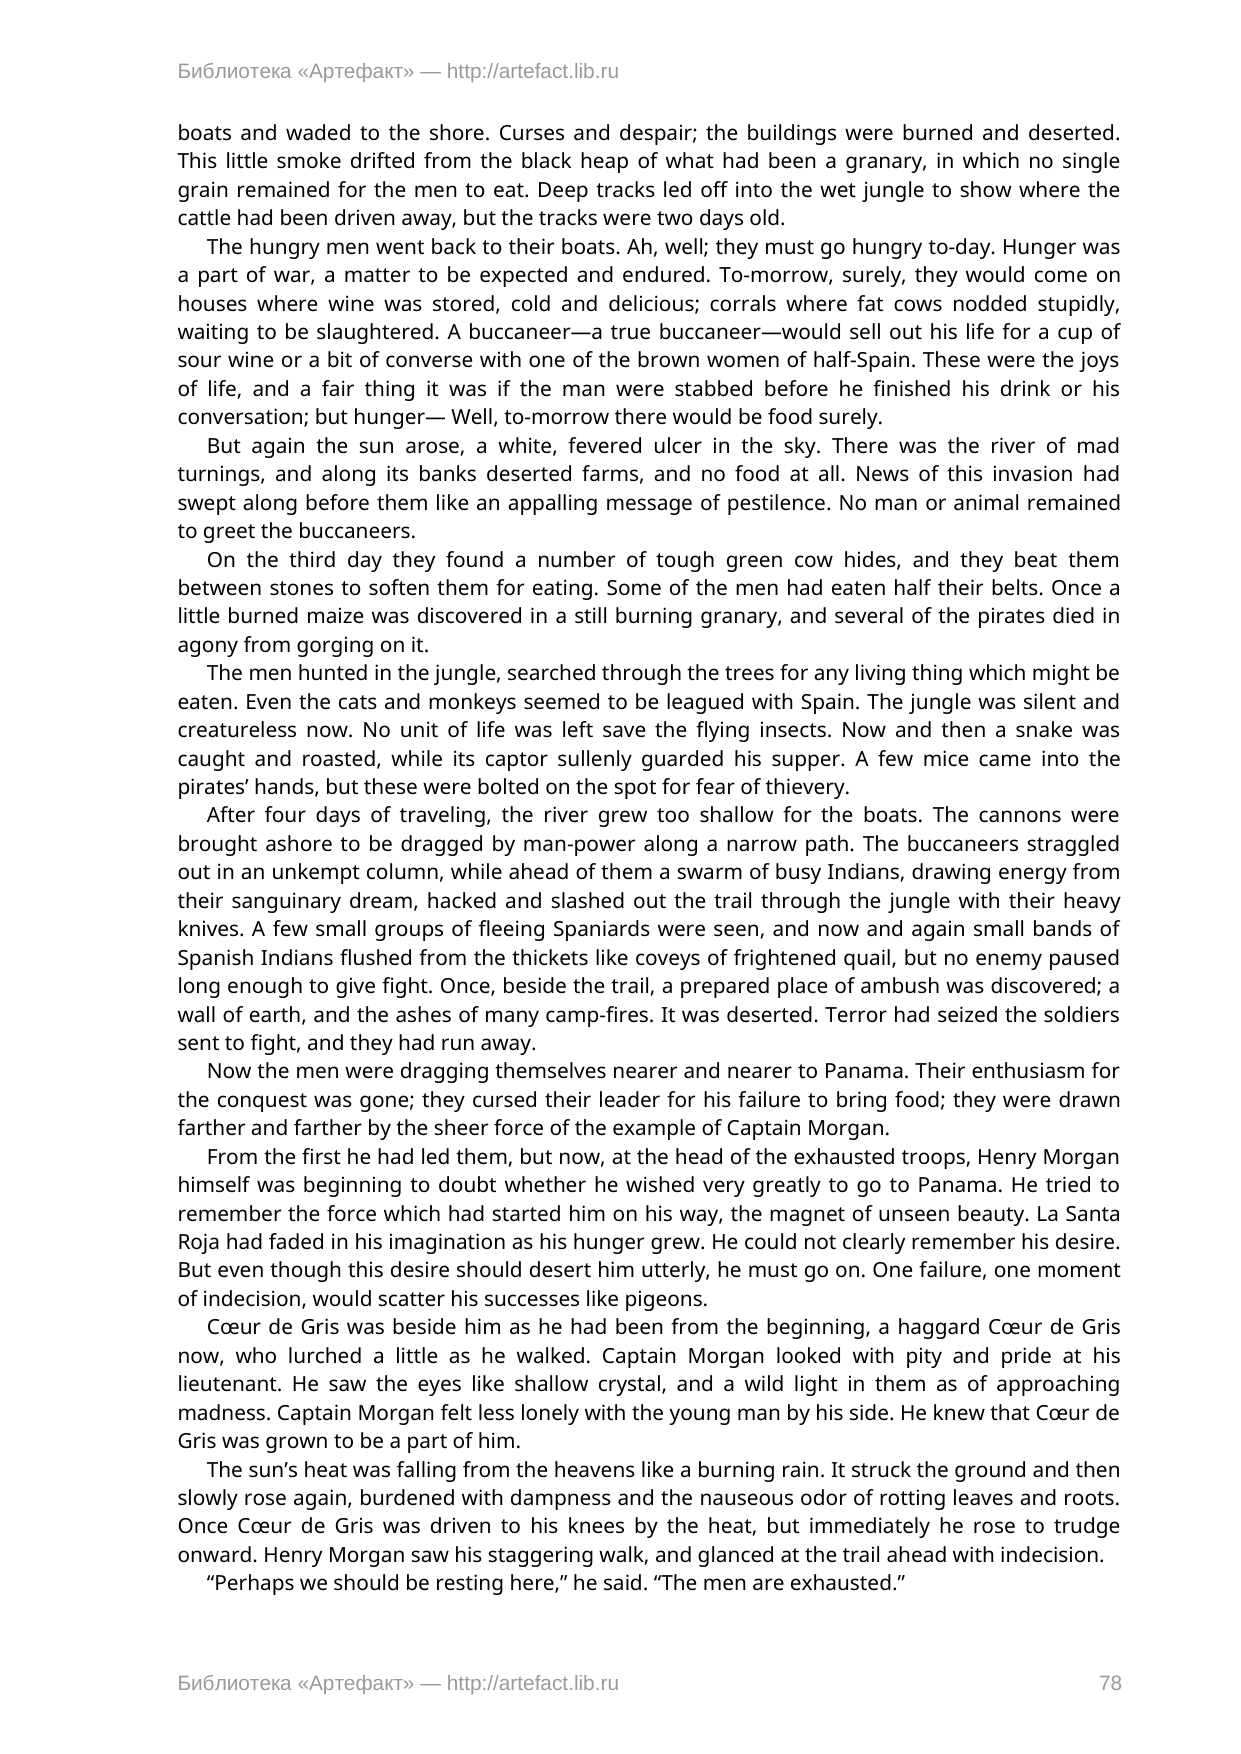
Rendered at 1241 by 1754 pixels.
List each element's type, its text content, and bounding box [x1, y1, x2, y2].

text “Perhaps we should be resting here,” he said. “The men are exhausted.” [177, 1568, 1122, 1597]
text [177, 118, 1122, 232]
text After four days of traveling, the river grew too shallow for the boats. The cannons were brought ashore to be dragged by man-power along a narrow path. The buccaneers straggled out in an unkempt column, while ahead of them a swarm of busy Indians, drawing energy from their sanguinary dream, hacked and slashed out the trail through the jungle with their heavy knives. A few small groups of fleeing Spaniards were seen, and now and again small bands of Spanish Indians flushed from the thickets like coveys of frightened quail, but no enemy paused long enough to give fight. Once, beside the trail, a prepared place of ambush was discovered; a wall of earth, and the ashes of many camp-fires. It was deserted. Terror had seized the soldiers sent to fight, and they had run away. [177, 801, 1122, 1057]
text The hungry men went back to their boats. Ah, well; they must go hungry to-day. Hunger was a part of war, a matter to be expected and endured. To-morrow, surely, they would come on houses where wine was stored, cold and delicious; corrals where fat cows nodded stupidly, waiting to be slaughtered. A buccaneer—a true buccaneer—would sell out his life for a cup of sour wine or a bit of converse with one of the brown women of half-Spain. These were the joys of life, and a fair thing it was if the man were stabbed before he finished his drink or his conversation; but hunger— Well, to-morrow there would be food surely. [177, 232, 1122, 431]
text The sun’s heat was falling from the heavens like a burning rain. It struck the ground and then slowly rose again, burdened with dampness and the nauseous odor of rotting leaves and roots. Once Cœur de Gris was driven to his knees by the heat, but immediately he rose to trudge onward. Henry Morgan saw his staggering walk, and glanced at the trail ahead with indecision. [177, 1455, 1122, 1568]
text But again the sun arose, a white, fevered ulcer in the sky. There was the river of mad turnings, and along its banks deserted farms, and no food at all. News of this invasion had swept along before them like an appalling message of pestilence. No man or animal remained to greet the buccaneers. [177, 431, 1122, 545]
text From the first he had led them, but now, at the head of the exhausted troops, Henry Morgan himself was beginning to doubt whether he wished very greatly to go to Panama. He tried to remember the force which had started him on his way, the magnet of unseen beauty. La Santa Roja had faded in his imagination as his hunger grew. He could not clearly remember his desire. But even though this desire should desert him utterly, he must go on. One failure, one moment of indecision, would scatter his successes like pigeons. [177, 1142, 1122, 1312]
text Cœur de Gris was beside him as he had been from the beginning, a haggard Cœur de Gris now, who lurched a little as he walked. Captain Morgan looked with pity and pride at his lieutenant. He saw the eyes like shallow crystal, and a wild light in them as of approaching madness. Captain Morgan felt less lonely with the young man by his side. He knew that Cœur de Gris was grown to be a part of him. [177, 1312, 1122, 1455]
text Now the men were dragging themselves nearer and nearer to Panama. Their enthusiasm for the conquest was gone; they cursed their leader for his failure to bring food; they were drawn farther and farther by the sheer force of the example of Captain Morgan. [177, 1057, 1122, 1142]
text On the third day they found a number of tough green cow hides, and they beat them between stones to soften them for eating. Some of the men had eaten half their belts. Once a little burned maize was discovered in a still burning granary, and several of the pirates died in agony from gorging on it. [177, 545, 1122, 658]
text The men hunted in the jungle, searched through the trees for any living thing which might be eaten. Even the cats and monkeys seemed to be leagued with Spain. The jungle was silent and creatureless now. No unit of life was left save the flying insects. Now and then a snake was caught and roasted, while its captor sullenly guarded his supper. A few mice came into the pirates’ hands, but these were bolted on the spot for fear of thievery. [177, 658, 1122, 801]
